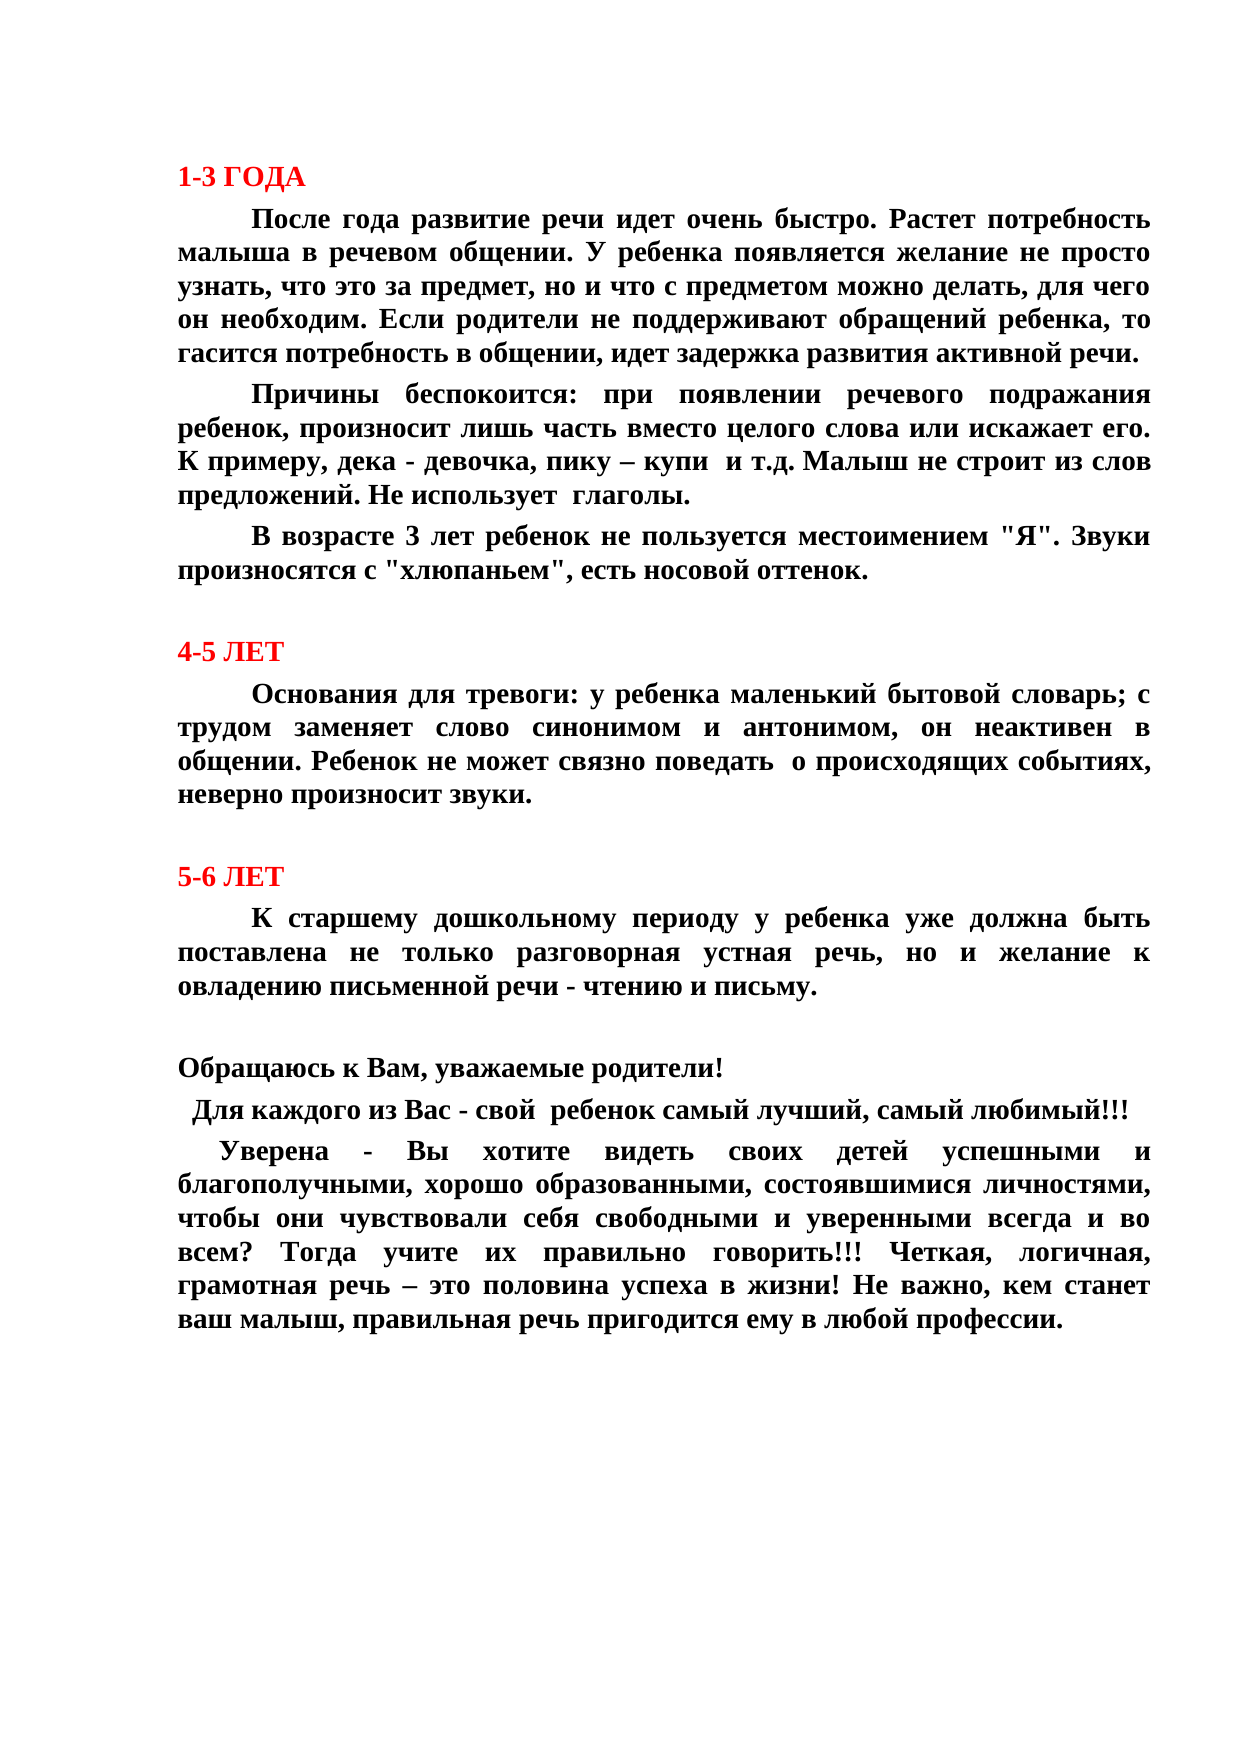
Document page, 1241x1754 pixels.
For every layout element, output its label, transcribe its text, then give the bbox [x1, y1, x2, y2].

text Обращаюсь к Вам, уважаемые родители! [177, 1050, 1152, 1084]
text 4-5 ЛЕТ [177, 634, 1152, 668]
text 1-3 ГОДА [177, 159, 1152, 193]
text Для каждого из Вас - свой ребенок самый лучший, самый любимый!!! [177, 1092, 1152, 1125]
text В возрасте 3 лет ребенок не пользуется местоимением "Я". Звуки произносятся с "хлюпаньем", есть носовой оттенок. [177, 518, 1152, 585]
text Основания для тревоги: у ребенка маленький бытовой словарь; с трудом заменяет слово синонимом и антонимом, он неактивен в общении. Ребенок не может связно поведать о происходящих событиях, неверно произносит звуки. [177, 676, 1152, 810]
text Уверена - Вы хотите видеть своих детей успешными и благополучными, хорошо образованными, состоявшимися личностями, чтобы они чувствовали себя свободными и уверенными всегда и во всем? Тогда учите их правильно говорить!!! Четкая, логичная, грамотная речь – это половина успеха в жизни! Не важно, кем станет ваш малыш, правильная речь пригодится ему в любой профессии. [177, 1133, 1152, 1334]
text К старшему дошкольному периоду у ребенка уже должна быть поставлена не только разговорная устная речь, но и желание к овладению письменной речи - чтению и письму. [177, 901, 1152, 1001]
text 5-6 ЛЕТ [177, 859, 1152, 893]
text Причины беспокоится: при появлении речевого подражания ребенок, произносит лишь часть вместо целого слова или искажает его. К примеру, дека - девочка, пику – купи и т.д. Малыш не строит из слов предложений. Не использует глаголы. [177, 376, 1152, 511]
text После года развитие речи идет очень быстро. Растет потребность малыша в речевом общении. У ребенка появляется желание не просто узнать, что это за предмет, но и что с предметом можно делать, для чего он необходим. Если родители не поддерживают обращений ребенка, то гасится потребность в общении, идет задержка развития активной речи. [177, 201, 1152, 368]
